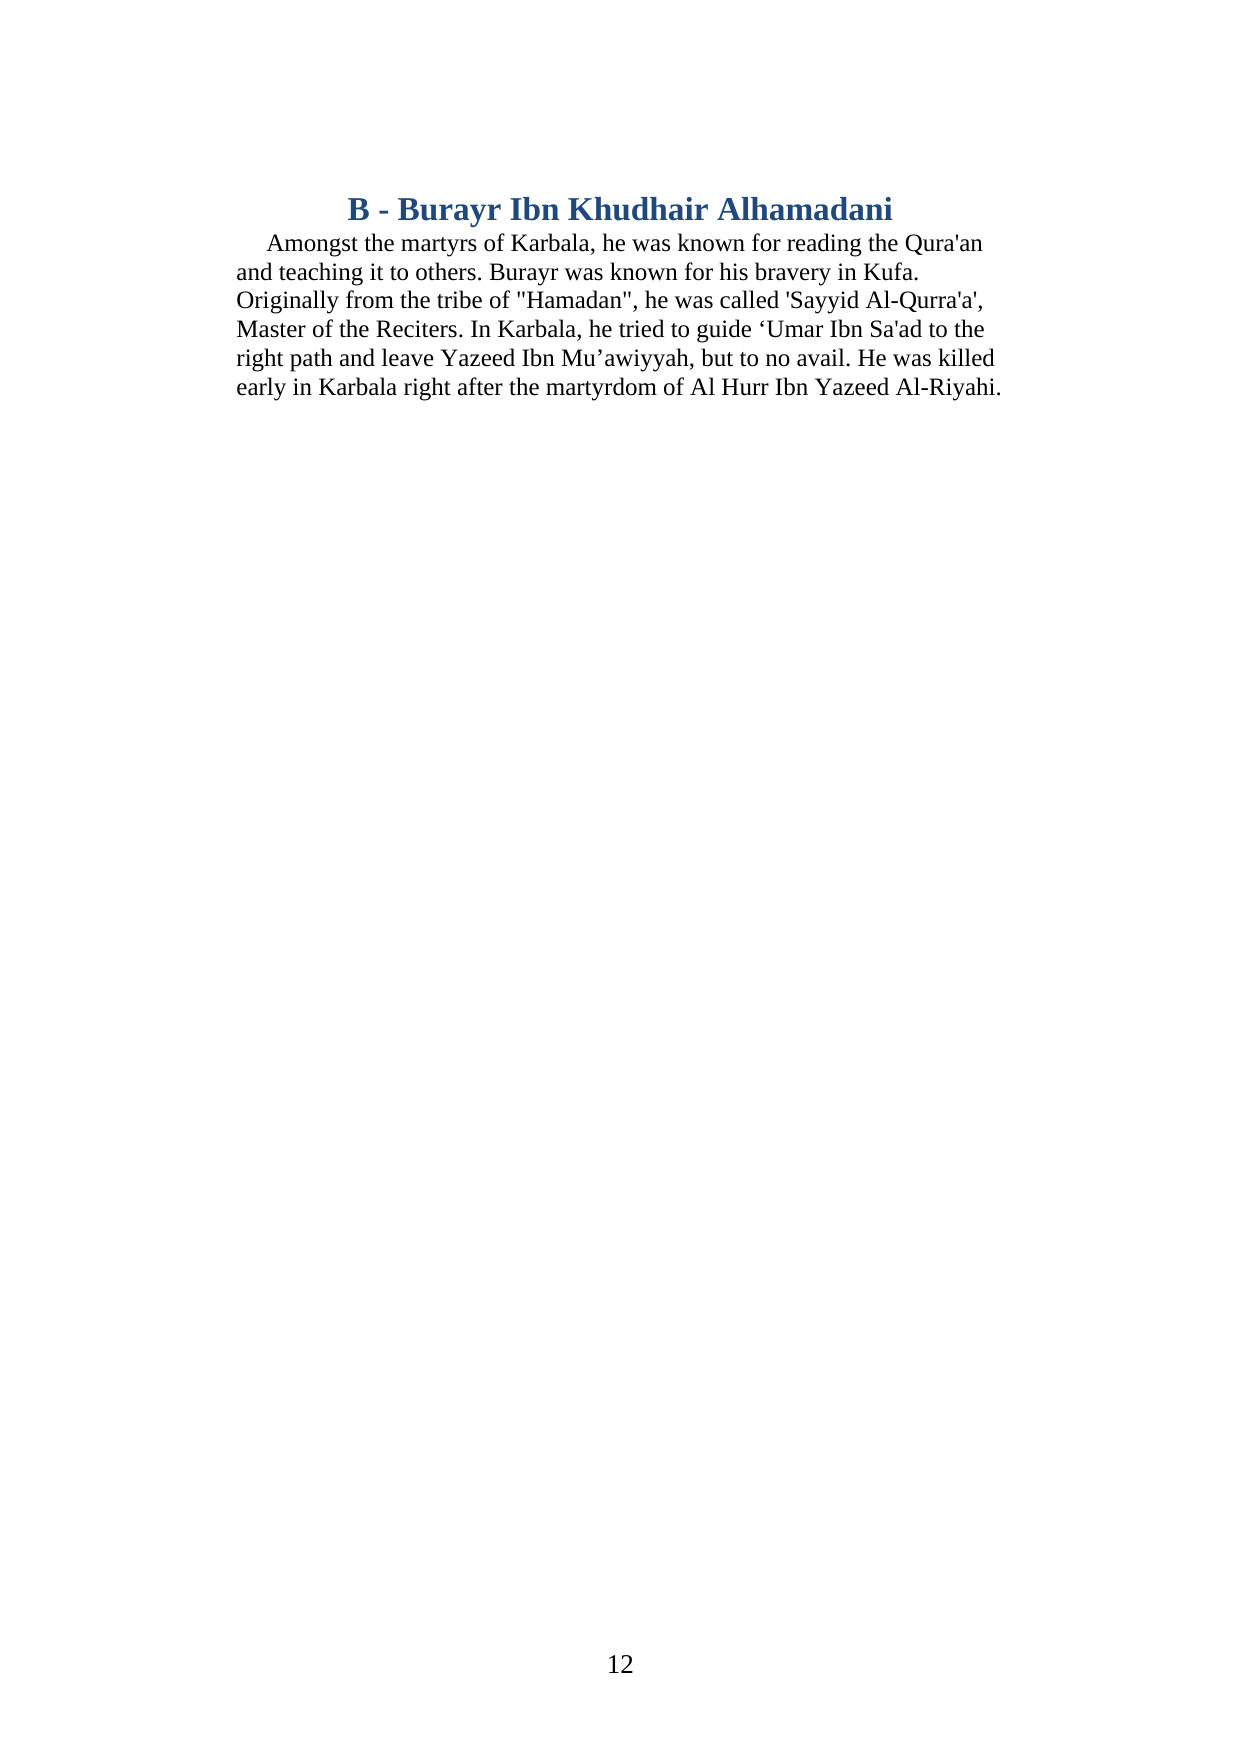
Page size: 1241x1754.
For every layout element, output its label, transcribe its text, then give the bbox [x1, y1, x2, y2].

subtitle B - Burayr Ibn Khudhair Alhamadani [236, 190, 1004, 228]
text Amongst the martyrs of Karbala, he was known for reading the Qura'an and teaching it to others. Burayr was known for his bravery in Kufa. Originally from the tribe of "Hamadan", he was called 'Sayyid Al-Qurra'a', Master of the Reciters. In Karbala, he tried to guide ‘Umar Ibn Sa'ad to the right path and leave Yazeed Ibn Mu’awiyyah, but to no avail. He was killed early in Karbala right after the martyrdom of Al Hurr Ibn Yazeed Al-Riyahi. [236, 228, 1004, 401]
